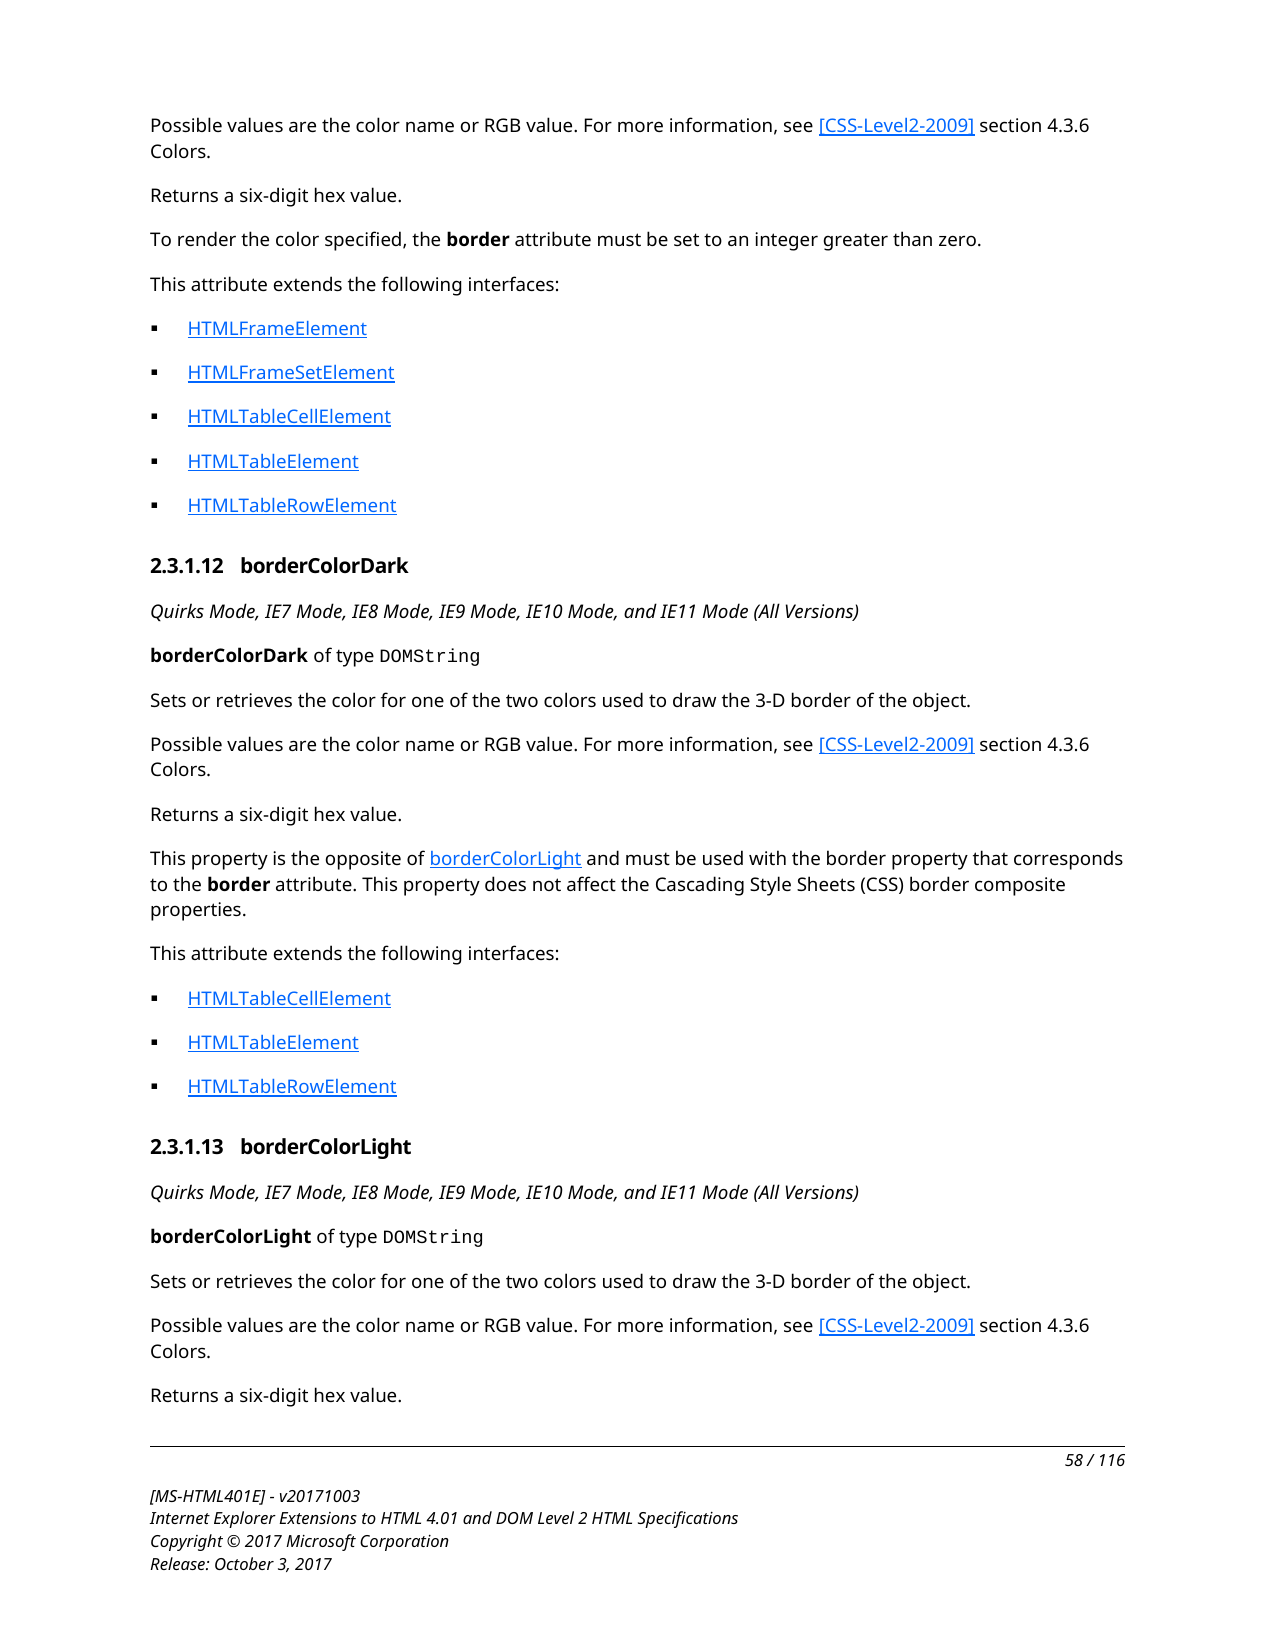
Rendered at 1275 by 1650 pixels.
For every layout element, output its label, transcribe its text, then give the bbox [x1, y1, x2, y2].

list HTMLTableElement [150, 1029, 1125, 1055]
text Possible values are the color name or RGB value. For more information, see [CSS-Level2-2009] section 4.3.6 Colors. [150, 731, 1125, 782]
text Possible values are the color name or RGB value. For more information, see [CSS-Level2-2009] section 4.3.6 Colors. [150, 1312, 1125, 1363]
text This property is the opposite of borderColorLight and must be used with the border property that corresponds to the border attribute. This property does not affect the Cascading Style Sheets (CSS) border composite properties. [150, 845, 1125, 922]
subtitle borderColorLight [150, 1132, 1125, 1161]
text Quirks Mode, IE7 Mode, IE8 Mode, IE9 Mode, IE10 Mode, and IE11 Mode (All Versions) [150, 1179, 1125, 1205]
text Sets or retrieves the color for one of the two colors used to draw the 3-D border of the object. [150, 687, 1125, 712]
text This attribute extends the following interfaces: [150, 941, 1125, 966]
text Possible values are the color name or RGB value. For more information, see [CSS-Level2-2009] section 4.3.6 Colors. [150, 112, 1125, 163]
text To render the color specified, the border attribute must be set to an integer greater than zero. [150, 227, 1125, 252]
list HTMLTableRowElement [150, 492, 1125, 518]
text borderColorLight of type DOMString [150, 1224, 1125, 1249]
list HTMLTableCellElement [150, 985, 1125, 1010]
list HTMLFrameSetElement [150, 359, 1125, 385]
text Returns a six-digit hex value. [150, 801, 1125, 827]
text Quirks Mode, IE7 Mode, IE8 Mode, IE9 Mode, IE10 Mode, and IE11 Mode (All Versions) [150, 598, 1125, 624]
text Sets or retrieves the color for one of the two colors used to draw the 3-D border of the object. [150, 1268, 1125, 1294]
list HTMLFrameElement [150, 315, 1125, 341]
list HTMLTableCellElement [150, 404, 1125, 429]
subtitle borderColorDark [150, 551, 1125, 579]
text borderColorDark of type DOMString [150, 642, 1125, 668]
text Returns a six-digit hex value. [150, 182, 1125, 208]
list HTMLTableRowElement [150, 1073, 1125, 1099]
text Returns a six-digit hex value. [150, 1382, 1125, 1408]
list HTMLTableElement [150, 448, 1125, 473]
text This attribute extends the following interfaces: [150, 271, 1125, 296]
